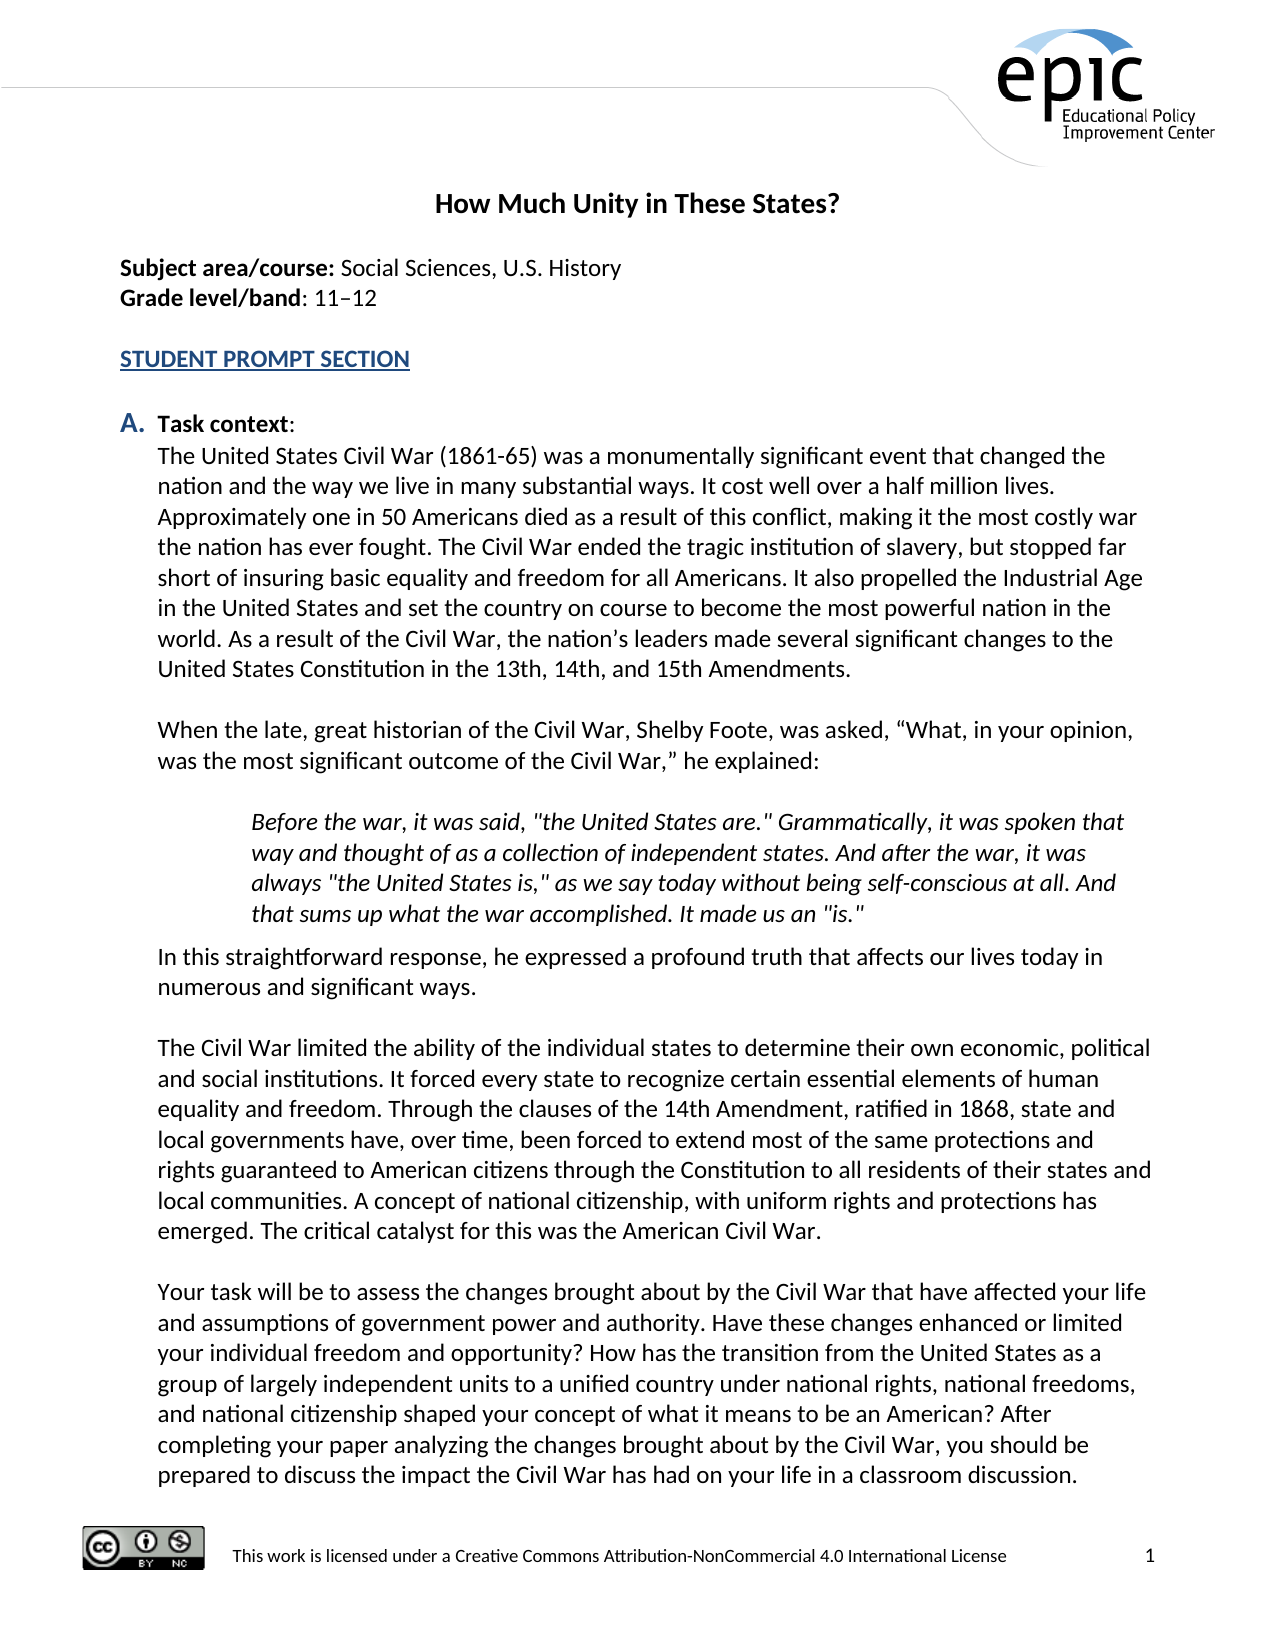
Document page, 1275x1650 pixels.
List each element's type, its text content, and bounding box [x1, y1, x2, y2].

list Before the war, it was said, "the United States are." Grammatically, it was spoken that way and thought of as a collection of independent states. And after the war, it was always "the United States is," as we say today without being self-conscious at all. And that sums up what the war accomplished. It made us an "is." [251, 806, 1155, 928]
text How Much Unity in These States? [120, 186, 1155, 221]
picture [0, 28, 1271, 166]
text Subject area/course: Social Sciences, U.S. History [120, 252, 1155, 282]
text STUDENT PROMPT SECTION [120, 343, 1155, 374]
text The Civil War limited the ability of the individual states to determine their own economic, political and social institutions. It forced every state to recognize certain essential elements of human equality and freedom. Through the clauses of the 14th Amendment, ratified in 1868, state and local governments have, over time, been forced to extend most of the same protections and rights guaranteed to American citizens through the Constitution to all residents of their states and local communities. A concept of national citizenship, with uniform rights and protections has emerged. The critical catalyst for this was the American Civil War. [157, 1032, 1155, 1246]
text Your task will be to assess the changes brought about by the Civil War that have affected your life and assumptions of government power and authority. Have these changes enhanced or limited your individual freedom and opportunity? How has the transition from the United States as a group of largely independent units to a unified country under national rights, national freedoms, and national citizenship shaped your concept of what it means to be an American? After completing your paper analyzing the changes brought about by the Civil War, you should be prepared to discuss the impact the Civil War has had on your life in a classroom discussion. [157, 1277, 1155, 1490]
list Task context: [120, 404, 1155, 440]
list The United States Civil War (1861-65) was a monumentally significant event that changed the nation and the way we live in many substantial ways. It cost well over a half million lives. Approximately one in 50 Americans died as a result of this conflict, making it the most costly war the nation has ever fought. The Civil War ended the tragic institution of slavery, but stopped far short of insuring basic equality and freedom for all Americans. It also propelled the Industrial Age in the United States and set the country on course to become the most powerful nation in the world. As a result of the Civil War, the nation’s leaders made several significant changes to the United States Constitution in the 13th, 14th, and 15th Amendments. [157, 440, 1155, 684]
text Grade level/band: 11–12 [120, 282, 1155, 313]
text In this straightforward response, he expressed a profound truth that affects our lives today in numerous and significant ways. [157, 941, 1155, 1002]
list When the late, great historian of the Civil War, Shelby Foote, was asked, “What, in your opinion, was the most significant outcome of the Civil War,” he explained: [157, 715, 1155, 776]
picture [82, 1526, 205, 1570]
